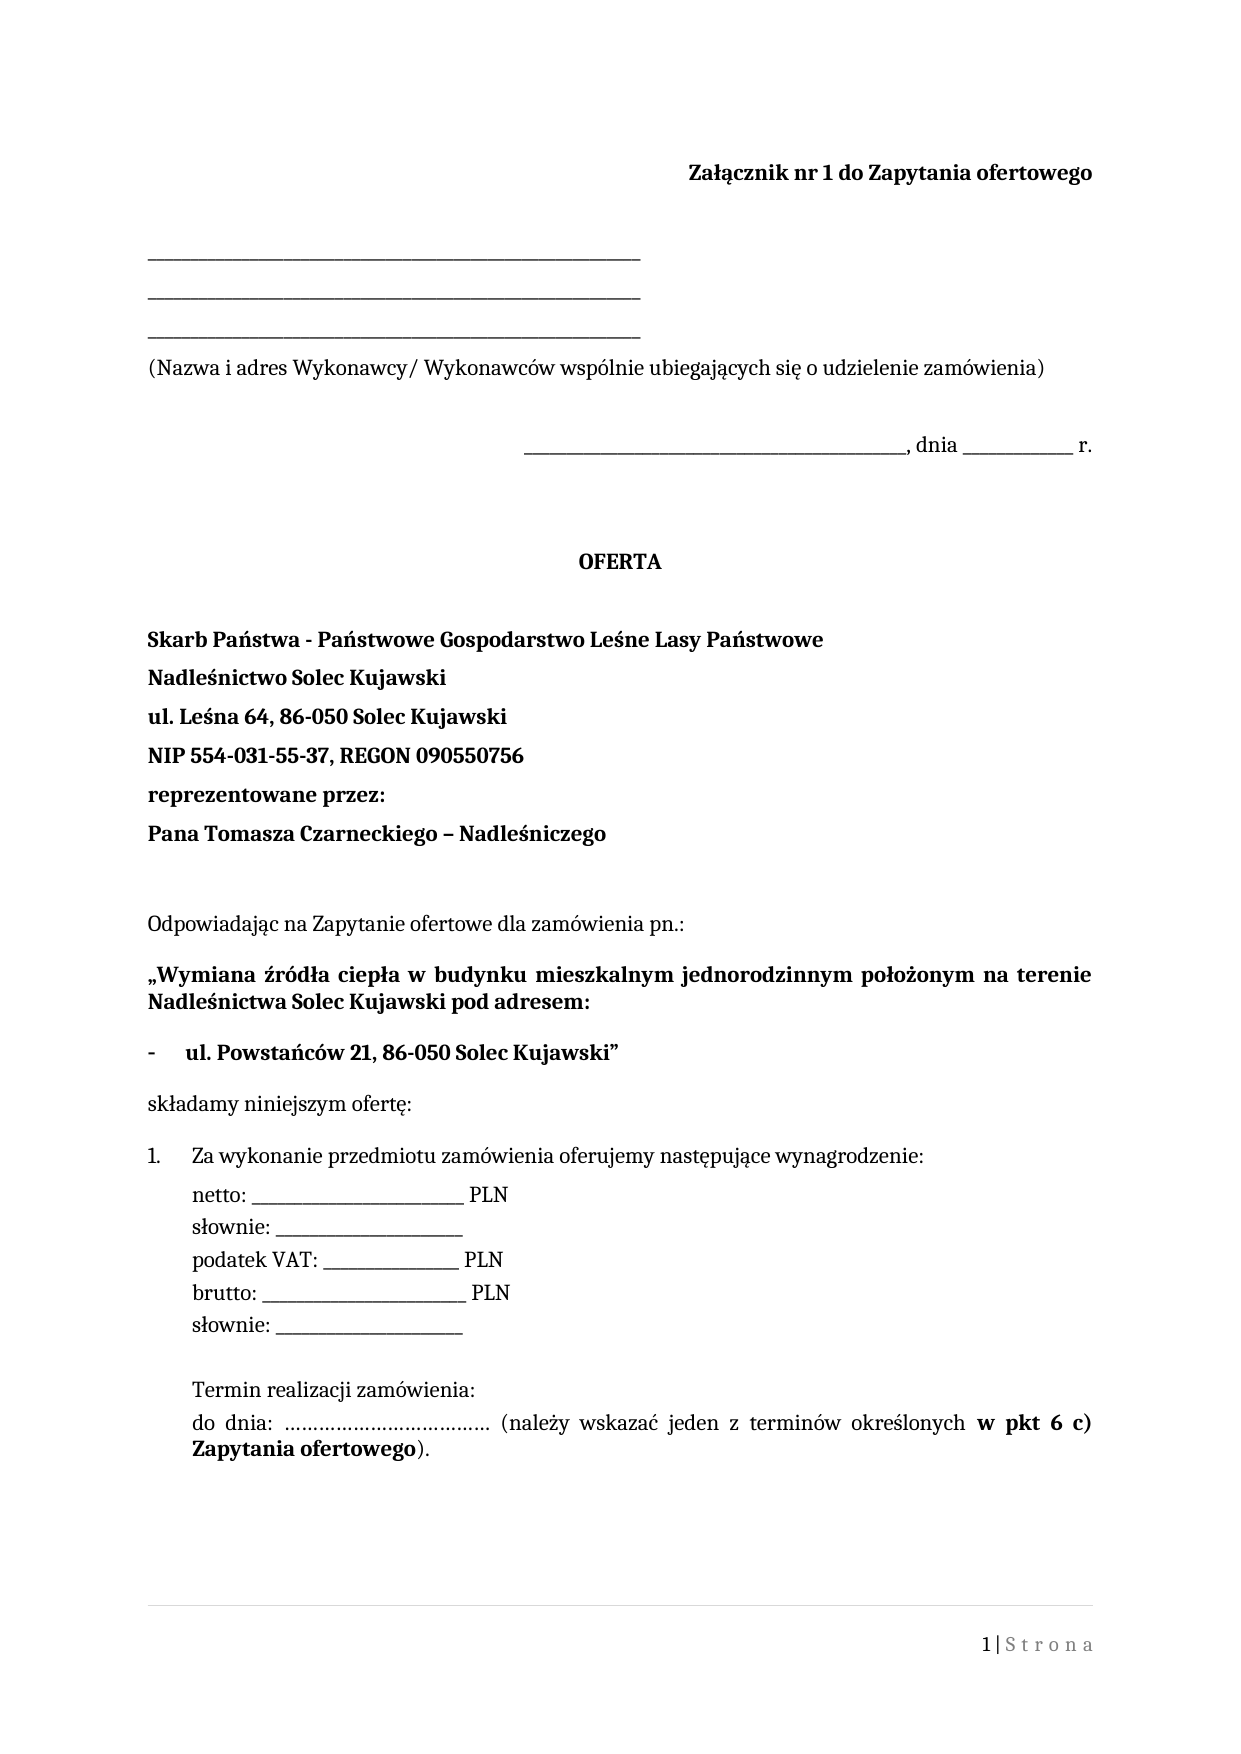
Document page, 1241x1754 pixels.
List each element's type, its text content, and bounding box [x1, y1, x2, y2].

text Skarb Państwa - Państwowe Gospodarstwo Leśne Lasy Państwowe [148, 626, 1093, 653]
text reprezentowane przez: [148, 782, 1093, 808]
text składamy niniejszym ofertę: [148, 1091, 1093, 1118]
text Nadleśnictwo Solec Kujawski [148, 665, 1093, 692]
text __________________________________________________________ [148, 277, 1093, 303]
text ul. Leśna 64, 86-050 Solec Kujawski [148, 704, 1093, 730]
text NIP 554-031-55-37, REGON 090550756 [148, 743, 1093, 769]
text podatek VAT: ________________ PLN [148, 1247, 1093, 1273]
text (Nazwa i adres Wykonawcy/ Wykonawców wspólnie ubiegających się o udzielenie zamówienia) [148, 354, 1093, 381]
text brutto: ________________________ PLN [148, 1279, 1093, 1306]
text Załącznik nr 1 do Zapytania ofertowego [148, 160, 1093, 186]
text Pana Tomasza Czarneckiego – Nadleśniczego [148, 821, 1093, 847]
text _____________________________________________, dnia _____________ r. [148, 432, 1093, 458]
text słownie: ______________________ [148, 1312, 1093, 1338]
list Za wykonanie przedmiotu zamówienia oferujemy następujące wynagrodzenie: [148, 1143, 1093, 1169]
text słownie: ______________________ [148, 1214, 1093, 1240]
text __________________________________________________________ [148, 238, 1093, 264]
text „Wymiana źródła ciepła w budynku mieszkalnym jednorodzinnym położonym na terenie Nadleśnictwa Solec Kujawski pod adresem: [148, 962, 1093, 1015]
text OFERTA [148, 549, 1093, 575]
list netto: _________________________ PLN [192, 1181, 1093, 1208]
text __________________________________________________________ [148, 316, 1093, 342]
text Termin realizacji zamówienia: [148, 1377, 1093, 1403]
list ul. Powstańców 21, 86-050 Solec Kujawski” [148, 1040, 1093, 1066]
text Odpowiadając na Zapytanie ofertowe dla zamówienia pn.: [148, 911, 1093, 937]
text do dnia: ……………………………… (należy wskazać jeden z terminów określonych w pkt 6 c) Zapytania ofertowego). [192, 1410, 1093, 1462]
